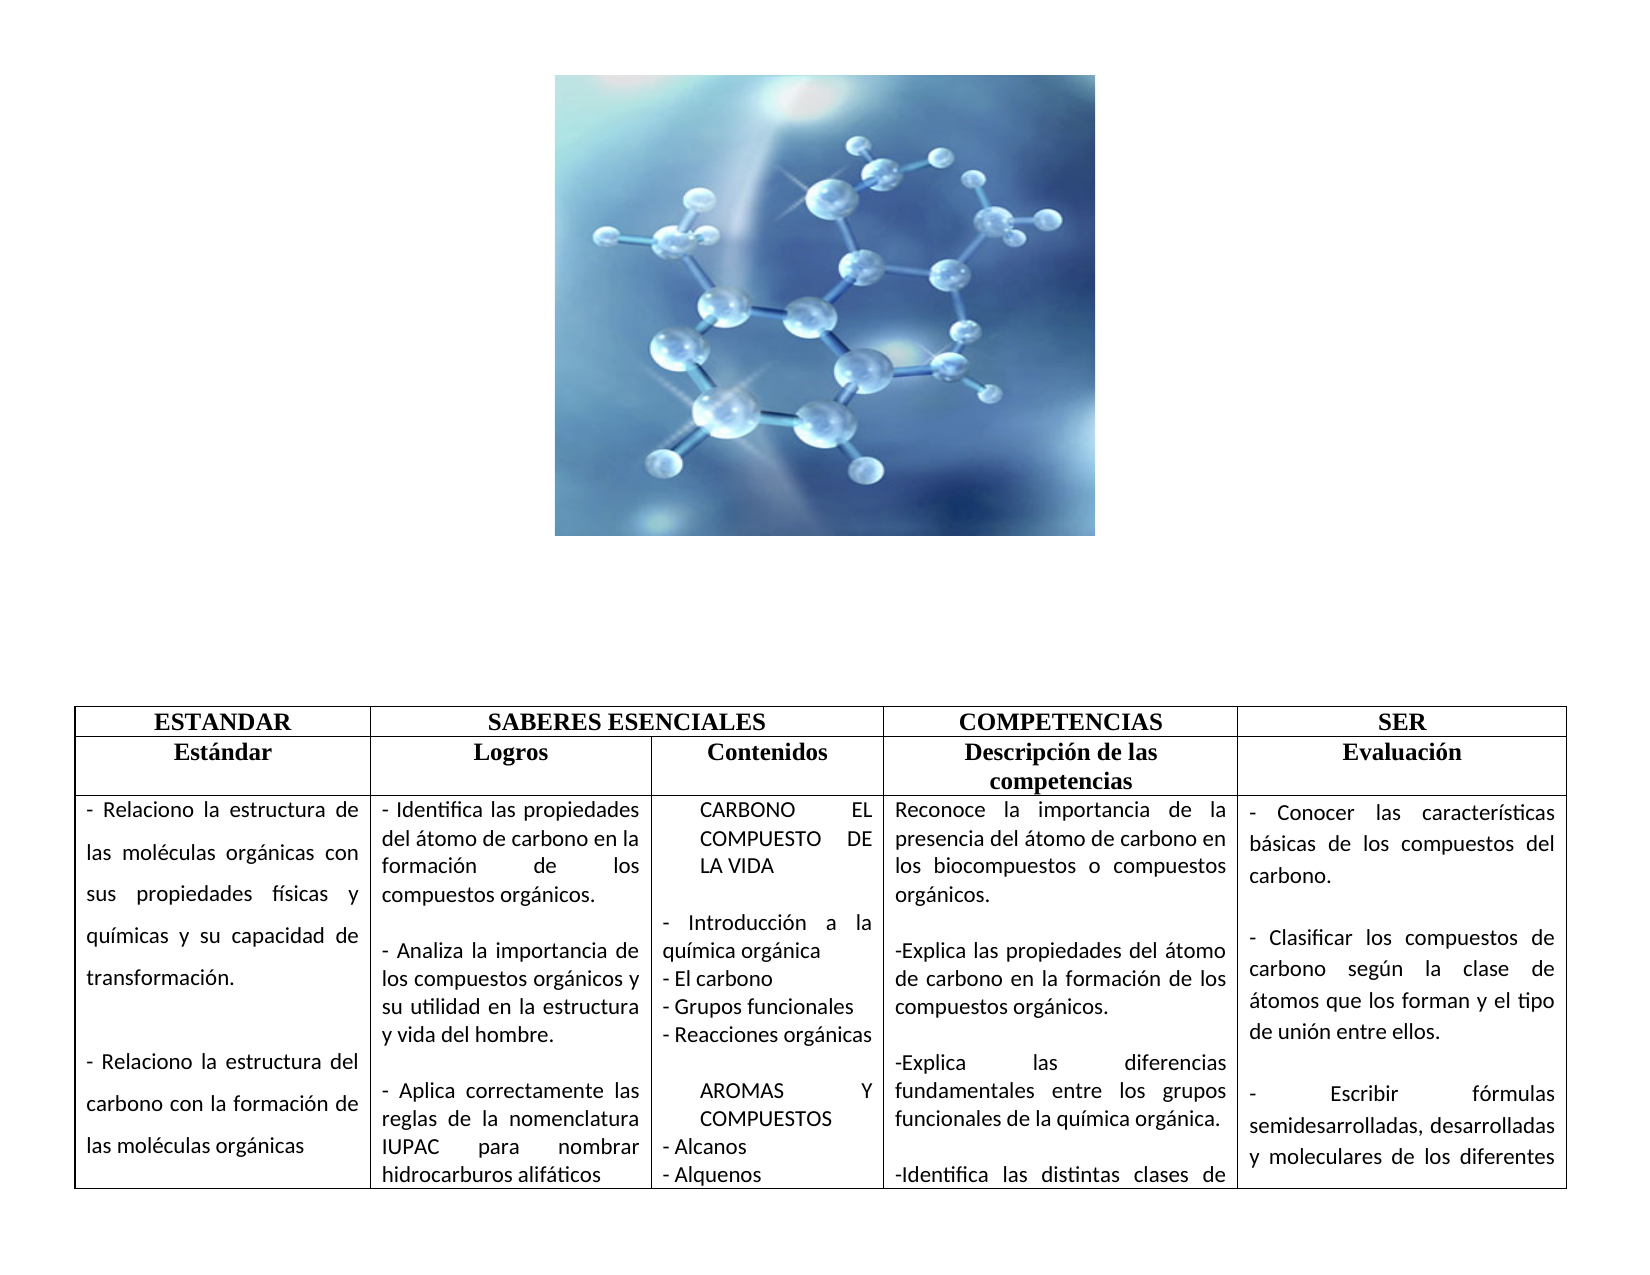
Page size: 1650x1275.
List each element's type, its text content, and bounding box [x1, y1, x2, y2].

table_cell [371, 796, 651, 1188]
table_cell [652, 796, 883, 1188]
table_header SABERES ESENCIALES [371, 707, 883, 736]
table_cell Contenidos [652, 737, 883, 794]
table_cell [76, 796, 370, 1188]
table_cell Logros [371, 737, 651, 794]
picture [554, 75, 1096, 536]
table_header SER [1238, 707, 1566, 736]
table_cell Evaluación [1238, 737, 1566, 794]
table_cell Descripción de las competencias [884, 737, 1237, 794]
table_header COMPETENCIAS [884, 707, 1237, 736]
table_cell Estándar [76, 737, 370, 794]
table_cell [1238, 796, 1566, 1188]
table_header ESTANDAR [76, 707, 370, 736]
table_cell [884, 796, 1237, 1188]
